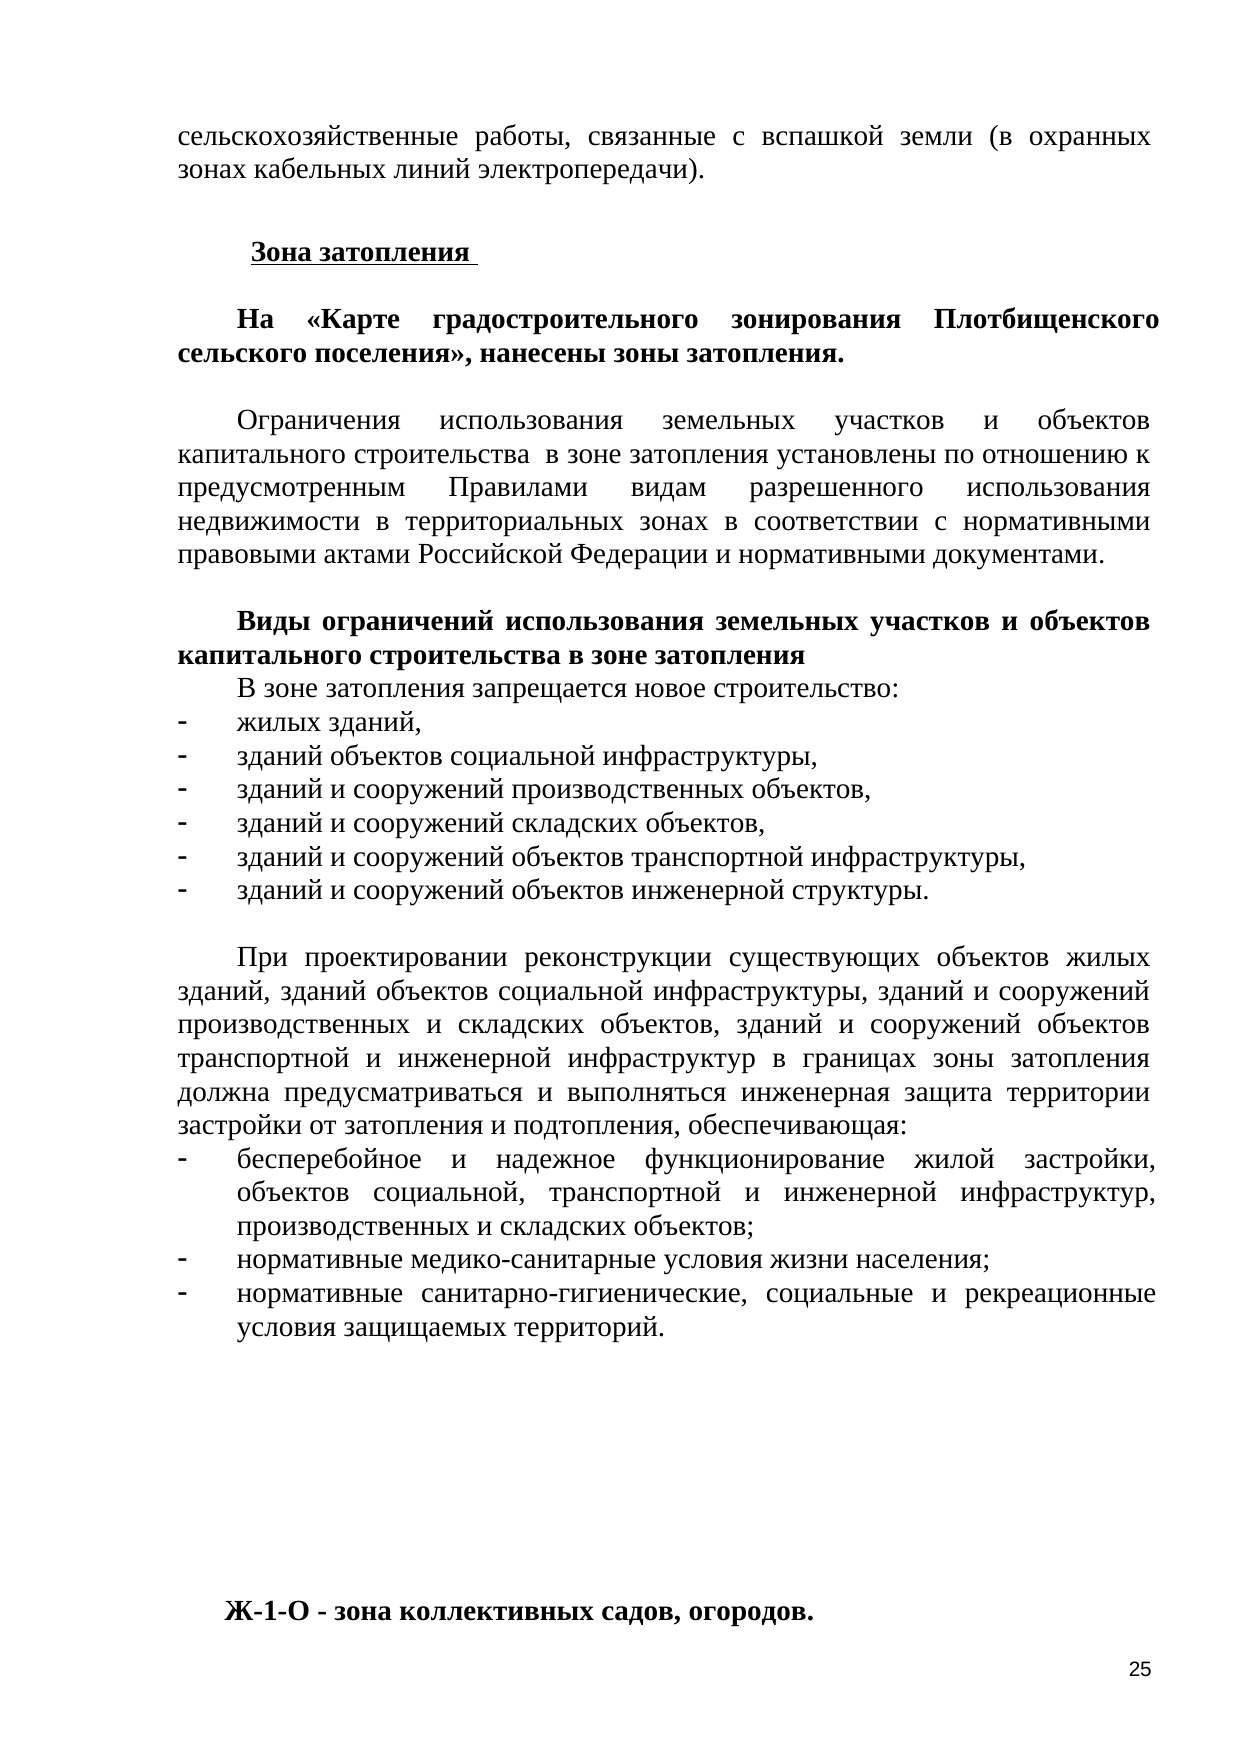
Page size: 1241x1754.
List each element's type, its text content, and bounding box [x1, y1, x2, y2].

list зданий и сооружений складских объектов, [177, 805, 1098, 839]
list бесперебойное и надежное функционирование жилой застройки, объектов социальной, транспортной и инженерной инфраструктур, производственных и складских объектов; [177, 1141, 1157, 1242]
text Зона затопления [251, 234, 1098, 268]
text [177, 118, 1152, 185]
text В зоне затопления запрещается новое строительство: [177, 671, 1151, 704]
text При проектировании реконструкции существующих объектов жилых зданий, зданий объектов социальной инфраструктуры, зданий и сооружений производственных и складских объектов, зданий и сооружений объектов транспортной и инженерной инфраструктур в границах зоны затопления должна предусматриваться и выполняться инженерная защита территории застройки от затопления и подтопления, обеспечивающая: [177, 939, 1151, 1141]
list нормативные санитарно-гигиенические, социальные и рекреационные условия защищаемых территорий. [177, 1275, 1157, 1342]
list зданий и сооружений производственных объектов, [177, 771, 1098, 805]
list зданий и сооружений объектов транспортной инфраструктуры, [177, 839, 1098, 872]
text На «Карте градостроительного зонирования Плотбищенского сельского поселения», нанесены зоны затопления. [177, 302, 1160, 369]
text Ж-1-О - зона коллективных садов, огородов. [177, 1593, 1160, 1627]
list зданий и сооружений объектов инженерной структуры. [177, 872, 1098, 906]
text Виды ограничений использования земельных участков и объектов капитального строительства в зоне затопления [177, 603, 1151, 671]
list зданий объектов социальной инфраструктуры, [177, 738, 1098, 771]
text Ограничения использования земельных участков и объектов капитального строительства в зоне затопления установлены по отношению к предусмотренным Правилами видам разрешенного использования недвижимости в территориальных зонах в соответствии с нормативными правовыми актами Российской Федерации и нормативными документами. [177, 402, 1151, 570]
list нормативные медико-санитарные условия жизни населения; [177, 1242, 1157, 1275]
list жилых зданий, [177, 704, 1098, 738]
